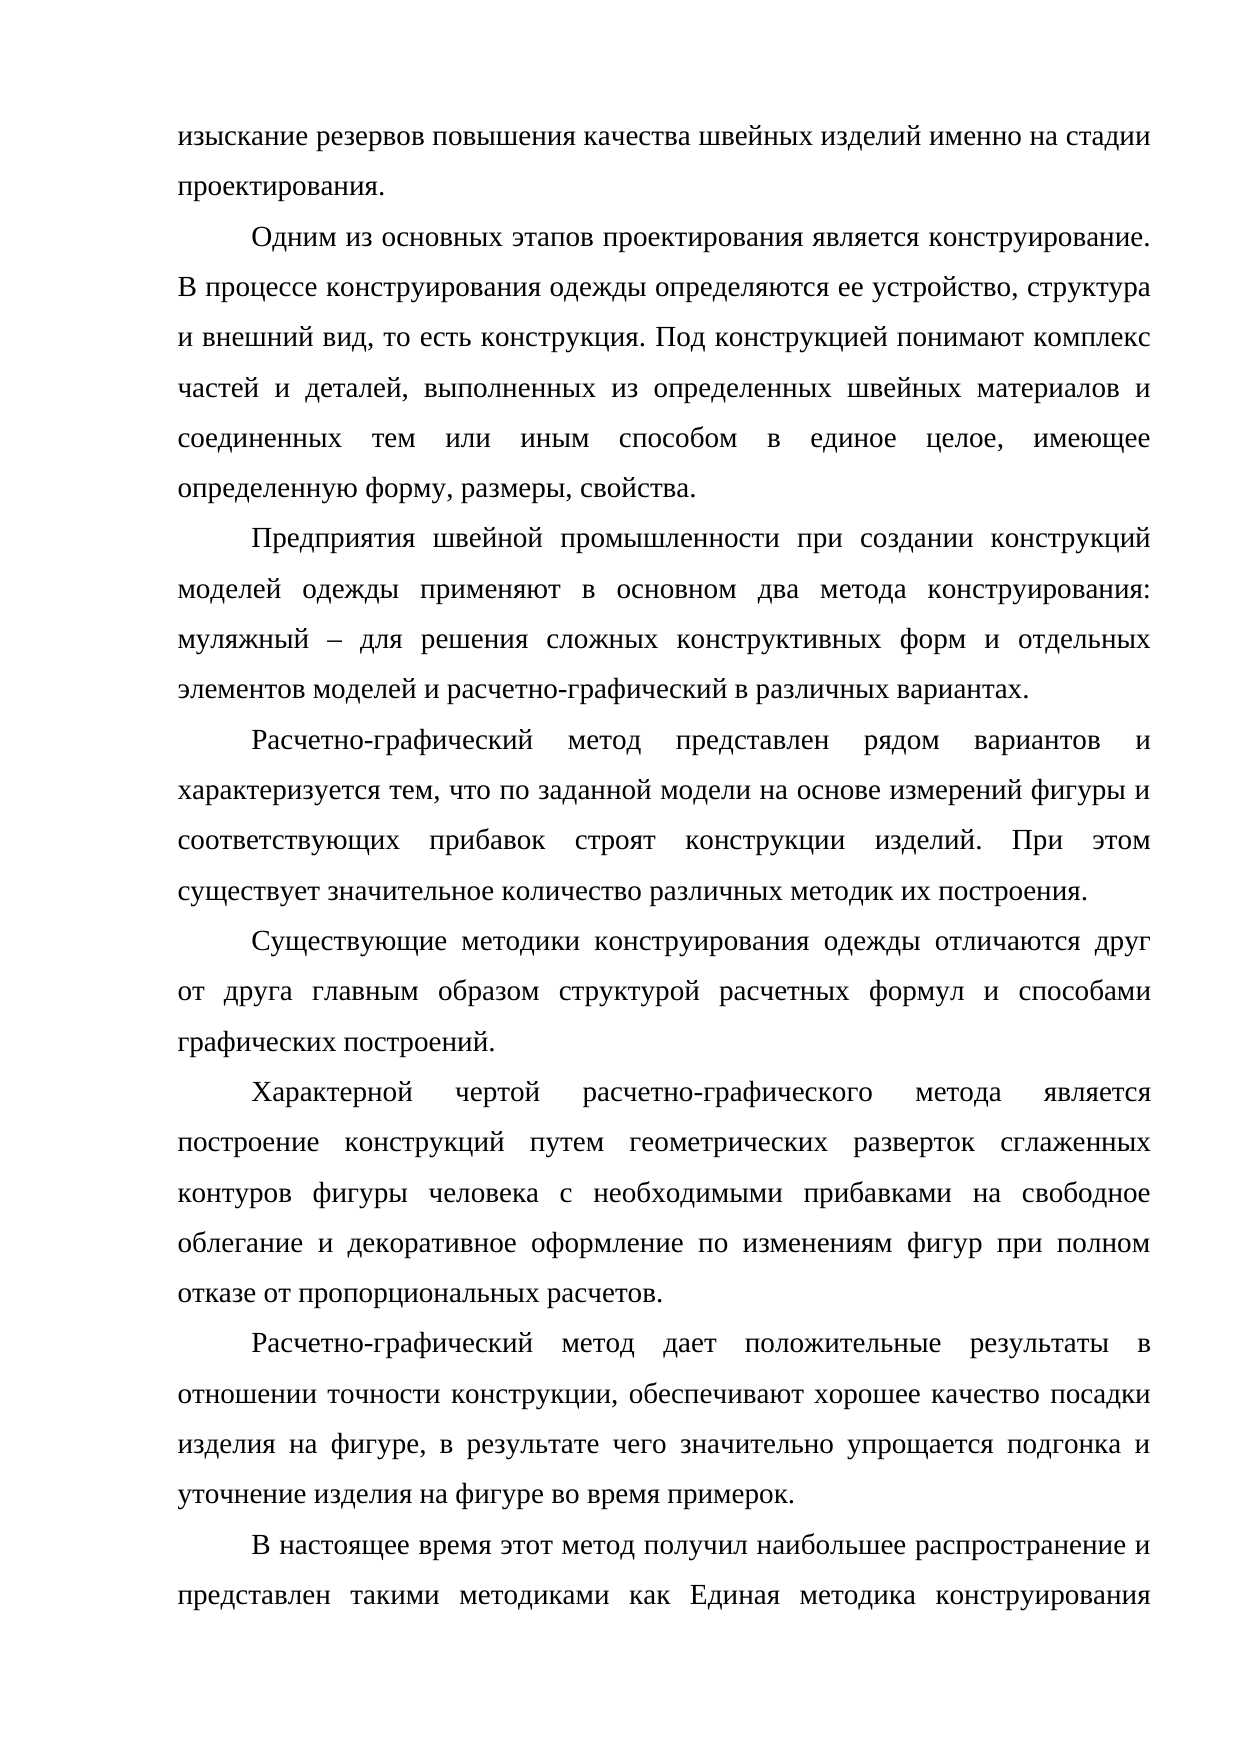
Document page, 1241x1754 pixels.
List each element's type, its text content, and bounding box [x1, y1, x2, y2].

text Характерной чертой расчетно-графического метода является построение конструкций путем геометрических разверток сглаженных контуров фигуры человека с необходимыми прибавками на свободное облегание и декоративное оформление по изменениям фигур при полном отказе от пропорциональных расчетов. [177, 1074, 1152, 1309]
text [177, 118, 1152, 202]
text Расчетно-графический метод дает положительные результаты в отношении точности конструкции, обеспечивают хорошее качество посадки изделия на фигуре, в результате чего значительно упрощается подгонка и уточнение изделия на фигуре во время примерок. [177, 1326, 1152, 1510]
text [177, 1527, 1152, 1611]
text Предприятия швейной промышленности при создании конструкций моделей одежды применяют в основном два метода конструирования: муляжный – для решения сложных конструктивных форм и отдельных элементов моделей и расчетно-графический в различных вариантах. [177, 521, 1152, 705]
text Расчетно-графический метод представлен рядом вариантов и характеризуется тем, что по заданной модели на основе измерений фигуры и соответствующих прибавок строят конструкции изделий. При этом существует значительное количество различных методик их построения. [177, 722, 1152, 906]
text Одним из основных этапов проектирования является конструирование. В процессе конструирования одежды определяются ее устройство, структура и внешний вид, то есть конструкция. Под конструкцией понимают комплекс частей и деталей, выполненных из определенных швейных материалов и соединенных тем или иным способом в единое целое, имеющее определенную форму, размеры, свойства. [177, 219, 1152, 504]
text Существующие методики конструирования одежды отличаются друг от друга главным образом структурой расчетных формул и способами графических построений. [177, 923, 1152, 1057]
